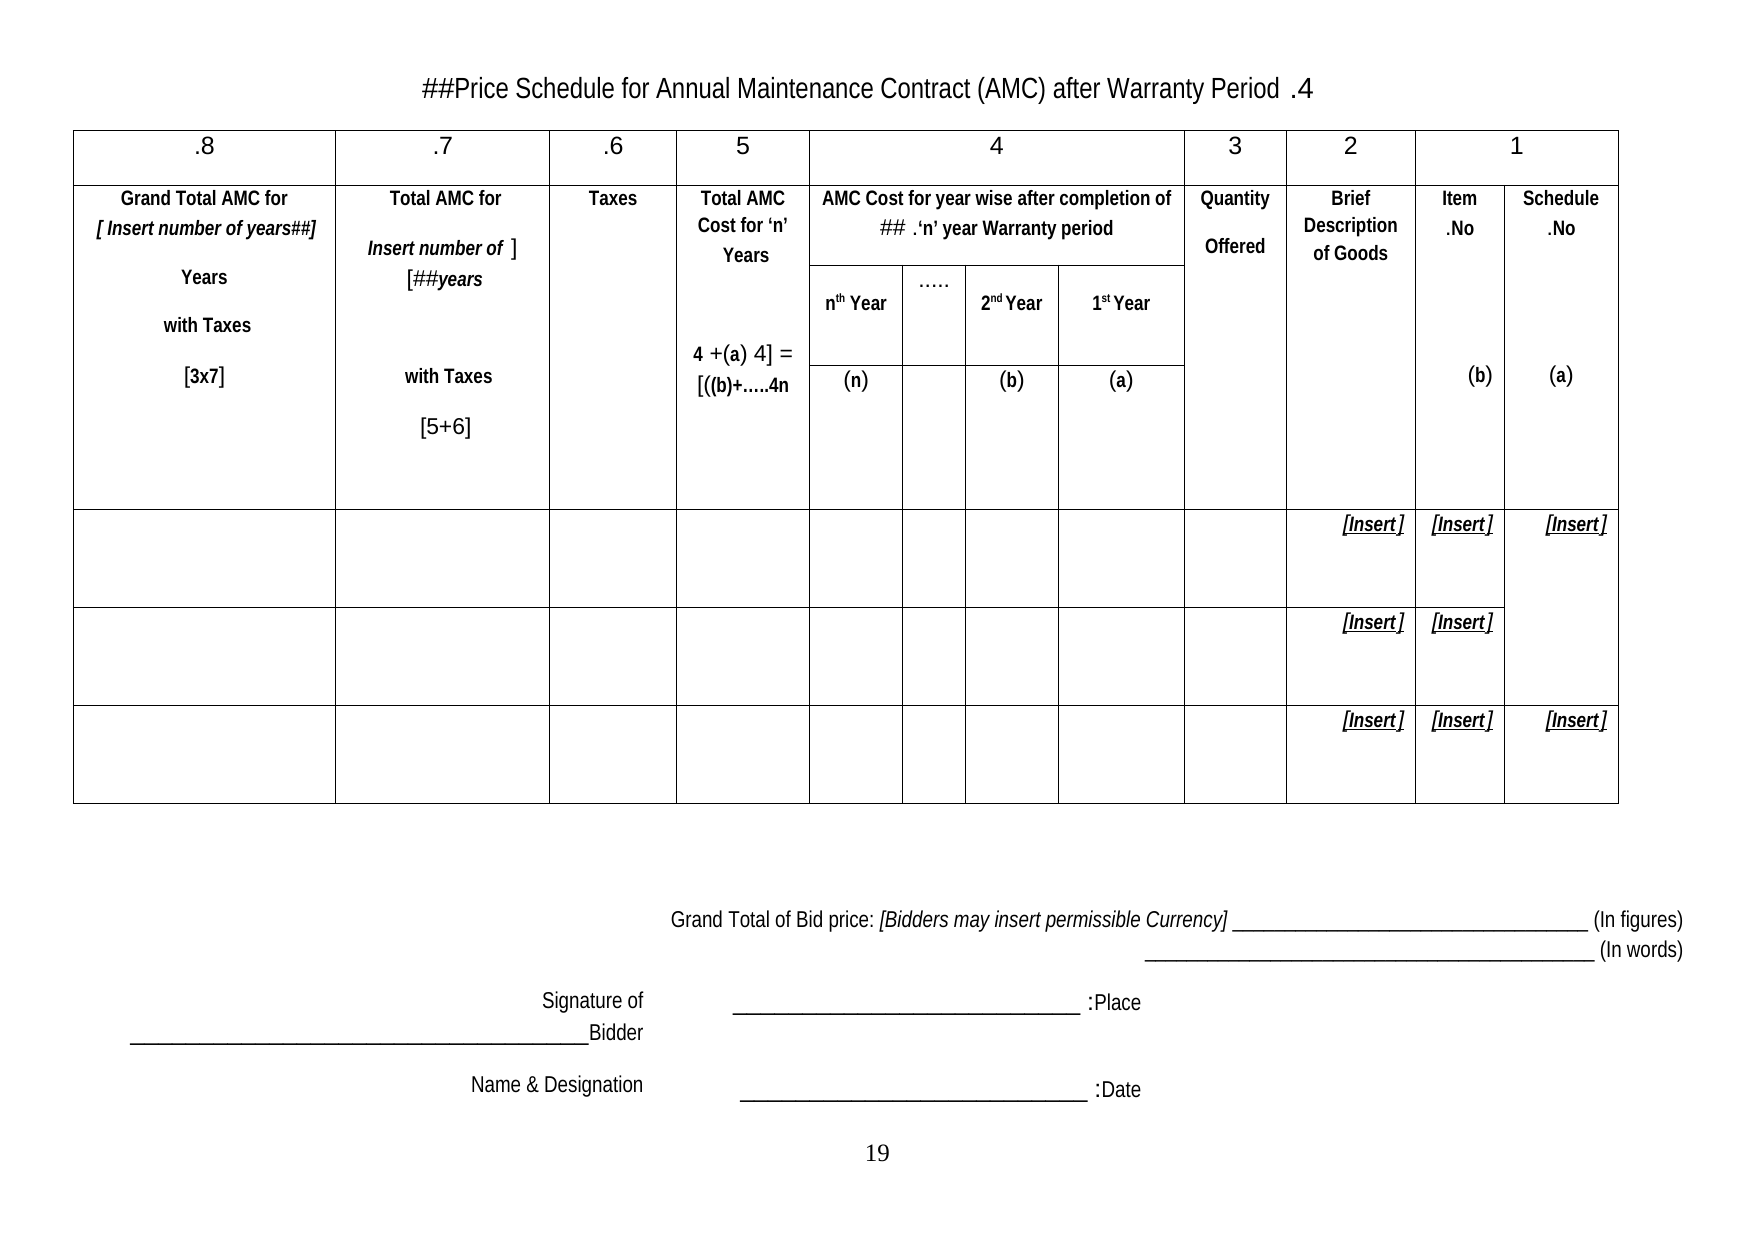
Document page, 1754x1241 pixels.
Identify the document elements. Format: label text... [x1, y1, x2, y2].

table_cell [966, 706, 1058, 802]
table_cell [903, 608, 965, 705]
table_cell Taxes [550, 186, 676, 509]
table_cell [677, 608, 809, 705]
table_cell Quantity Offered [1185, 186, 1286, 509]
table_cell [903, 706, 965, 802]
table_header 7. [336, 131, 549, 185]
table_cell Schedule No. (a) [1505, 186, 1618, 509]
table_header 6. [550, 131, 676, 185]
table_header 4 [810, 131, 1184, 185]
table_header 8. [74, 131, 335, 185]
table_cell [550, 608, 676, 705]
table_cell [810, 608, 902, 705]
table_cell nth Year [810, 266, 902, 365]
table_cell (b) [966, 366, 1058, 509]
table_cell [336, 608, 549, 705]
table_cell [1059, 706, 1184, 802]
table_cell [550, 706, 676, 802]
table_cell [550, 510, 676, 607]
table_cell [810, 706, 902, 802]
table_cell [336, 706, 549, 802]
table_cell [74, 706, 335, 802]
table_cell 2nd Year [966, 266, 1058, 365]
table_cell [810, 510, 902, 607]
table_cell [336, 510, 549, 607]
table_cell [1059, 510, 1184, 607]
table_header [71, 987, 655, 1127]
table_cell ..... [903, 266, 965, 365]
table_cell Total AMC Cost for ‘n’ Years = [4 (a)+ 4 (b)+…..4n)] [677, 186, 809, 509]
table_cell [Insert] [1416, 510, 1504, 607]
table_cell [677, 706, 809, 802]
table_header 2 [1287, 131, 1415, 185]
table_cell [1185, 706, 1286, 802]
table_cell [677, 510, 809, 607]
table_cell [Insert] [1287, 706, 1415, 802]
table_cell Item No. (b) [1416, 186, 1504, 509]
table_cell [Insert] [1287, 608, 1415, 705]
table_cell Total AMC for [ Insert number of years##] with Taxes [5+6] [336, 186, 549, 509]
table_cell [966, 510, 1058, 607]
table_cell [Insert] [1505, 706, 1618, 802]
table_cell 1st Year [1059, 266, 1184, 365]
table_cell [Insert] [1287, 510, 1415, 607]
table_cell (a) [1059, 366, 1184, 509]
table_cell [1185, 510, 1286, 607]
table_cell [Insert] [1416, 706, 1504, 802]
text Grand Total of Bid price: [Bidders may insert permissible Currency] __________________________________ (In figures) ___________________________________________ (In words) [71, 906, 1683, 962]
text 4. Price Schedule for Annual Maintenance Contract (AMC) after Warranty Period## [71, 71, 1665, 104]
table_cell [966, 608, 1058, 705]
table_cell [74, 510, 335, 607]
table_cell [903, 510, 965, 607]
table_cell [1185, 608, 1286, 705]
table_cell [1059, 608, 1184, 705]
table_header 3 [1185, 131, 1286, 185]
table_cell (n) [810, 366, 902, 509]
table_cell [903, 366, 965, 509]
table_cell Grand Total AMC for [ Insert number of years##] Years with Taxes [3x7] [74, 186, 335, 509]
table_header 5 [677, 131, 809, 185]
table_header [655, 987, 1153, 1127]
table_cell [Insert] [1505, 510, 1618, 705]
table_header 1 [1416, 131, 1618, 185]
table_cell [74, 608, 335, 705]
table_cell AMC Cost for year wise after completion of ‘n’ year Warranty period. ## [810, 186, 1184, 264]
table_cell Brief Description of Goods [1287, 186, 1415, 509]
table_cell [Insert] [1416, 608, 1504, 705]
